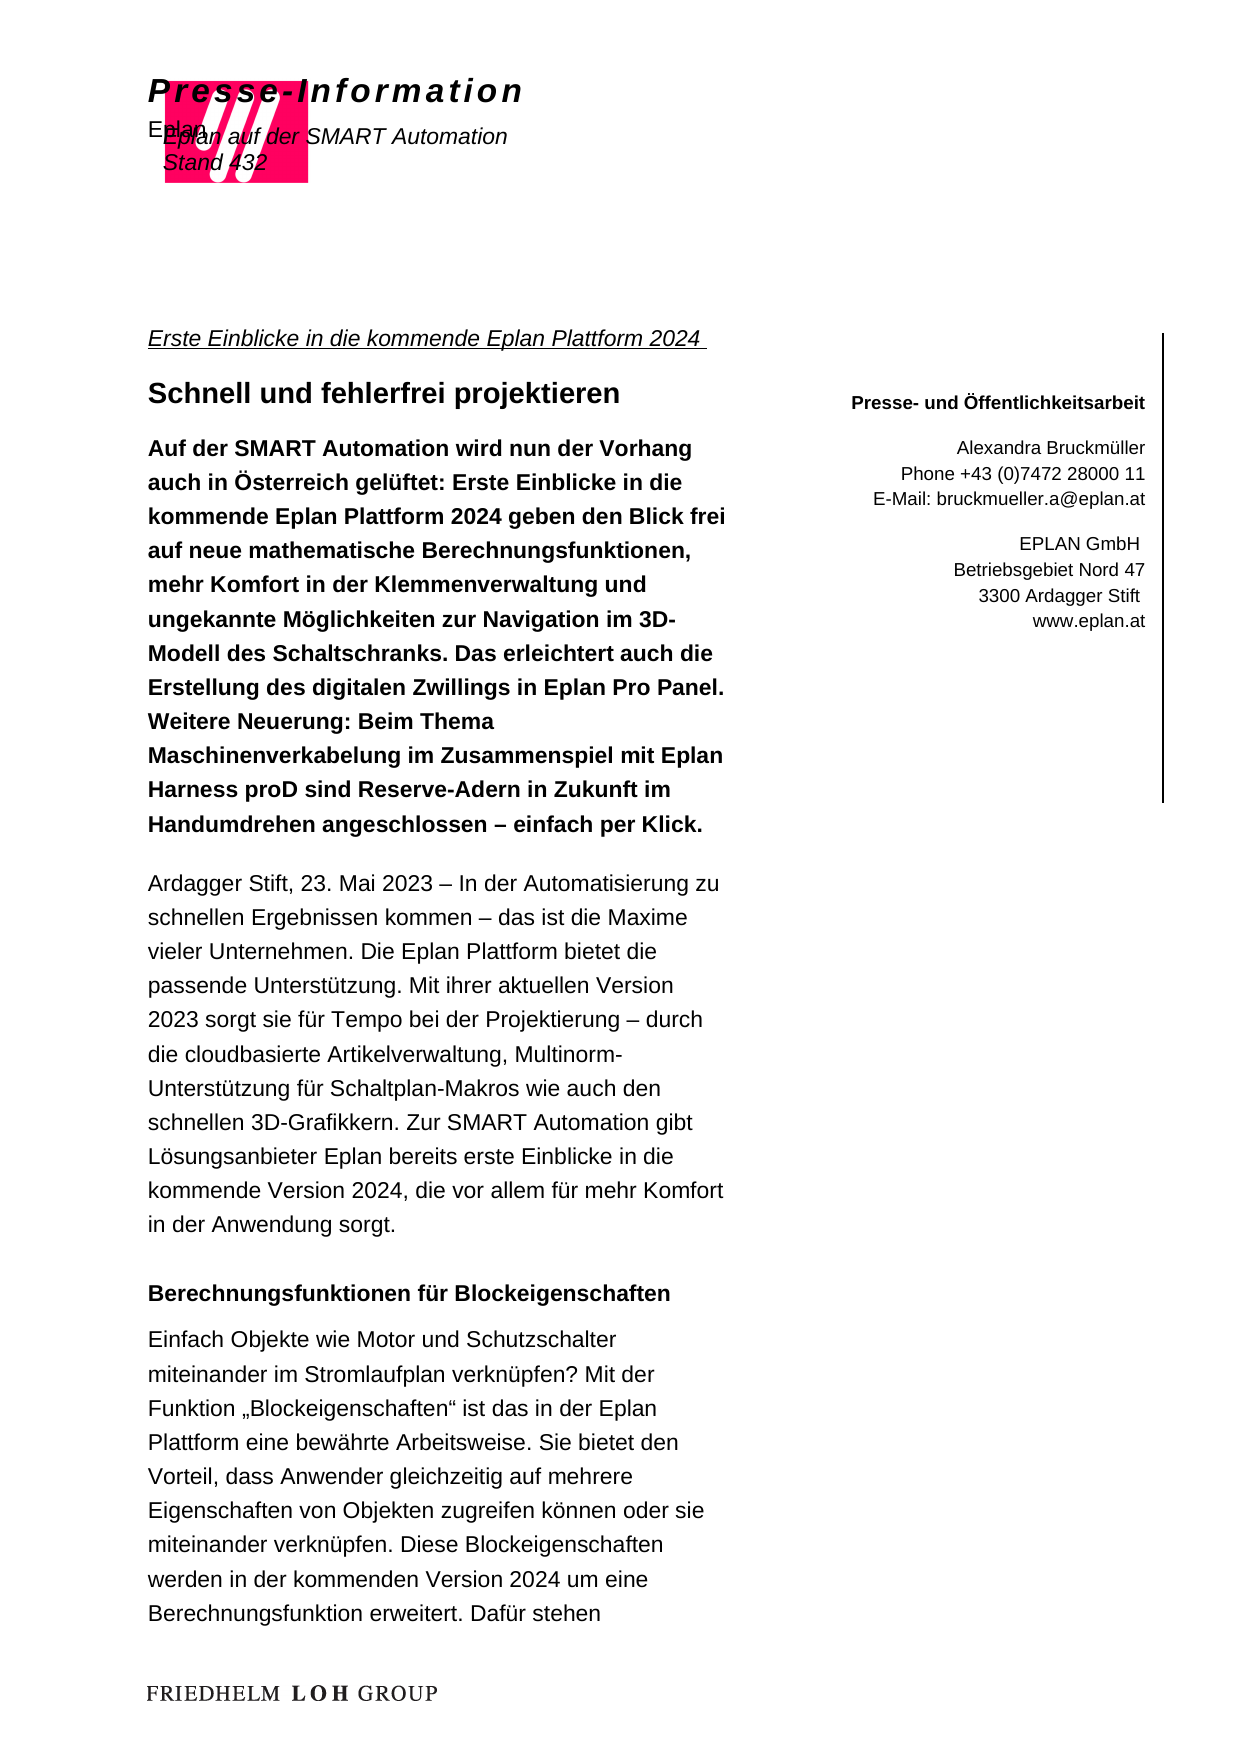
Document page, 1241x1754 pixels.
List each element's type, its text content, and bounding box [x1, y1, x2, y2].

text Erste Einblicke in die kommende Eplan Plattform 2024 [148, 325, 729, 351]
text Auf der SMART Automation wird nun der Vorhang auch in Österreich gelüftet: Erste Einblicke in die kommende Eplan Plattform 2024 geben den Blick frei auf neue mathematische Berechnungsfunktionen, mehr Komfort in der Klemmenverwaltung und ungekannte Möglichkeiten zur Navigation im 3D-Modell des Schaltschranks. Das erleichtert auch die Erstellung des digitalen Zwillings in Eplan Pro Panel. Weitere Neuerung: Beim Thema Maschinenverkabelung im Zusammenspiel mit Eplan Harness proD sind Reserve-Adern in Zukunft im Handumdrehen angeschlossen – einfach per Klick. [148, 435, 729, 837]
picture [147, 1685, 437, 1701]
text Berechnungsfunktionen für Blockeigenschaften [148, 1280, 729, 1306]
picture [162, 78, 311, 182]
text Schnell und fehlerfrei projektieren [148, 376, 729, 410]
text Ardagger Stift, 23. Mai 2023 – In der Automatisierung zu schnellen Ergebnissen kommen – das ist die Maxime vieler Unternehmen. Die Eplan Plattform bietet die passende Unterstützung. Mit ihrer aktuellen Version 2023 sorgt sie für Tempo bei der Projektierung – durch die cloudbasierte Artikelverwaltung, Multinorm-Unterstützung für Schaltplan-Makros wie auch den schnellen 3D-Grafikkern. Zur SMART Automation gibt Lösungsanbieter Eplan bereits erste Einblicke in die kommende Version 2024, die vor allem für mehr Komfort in der Anwendung sorgt. [148, 870, 729, 1238]
